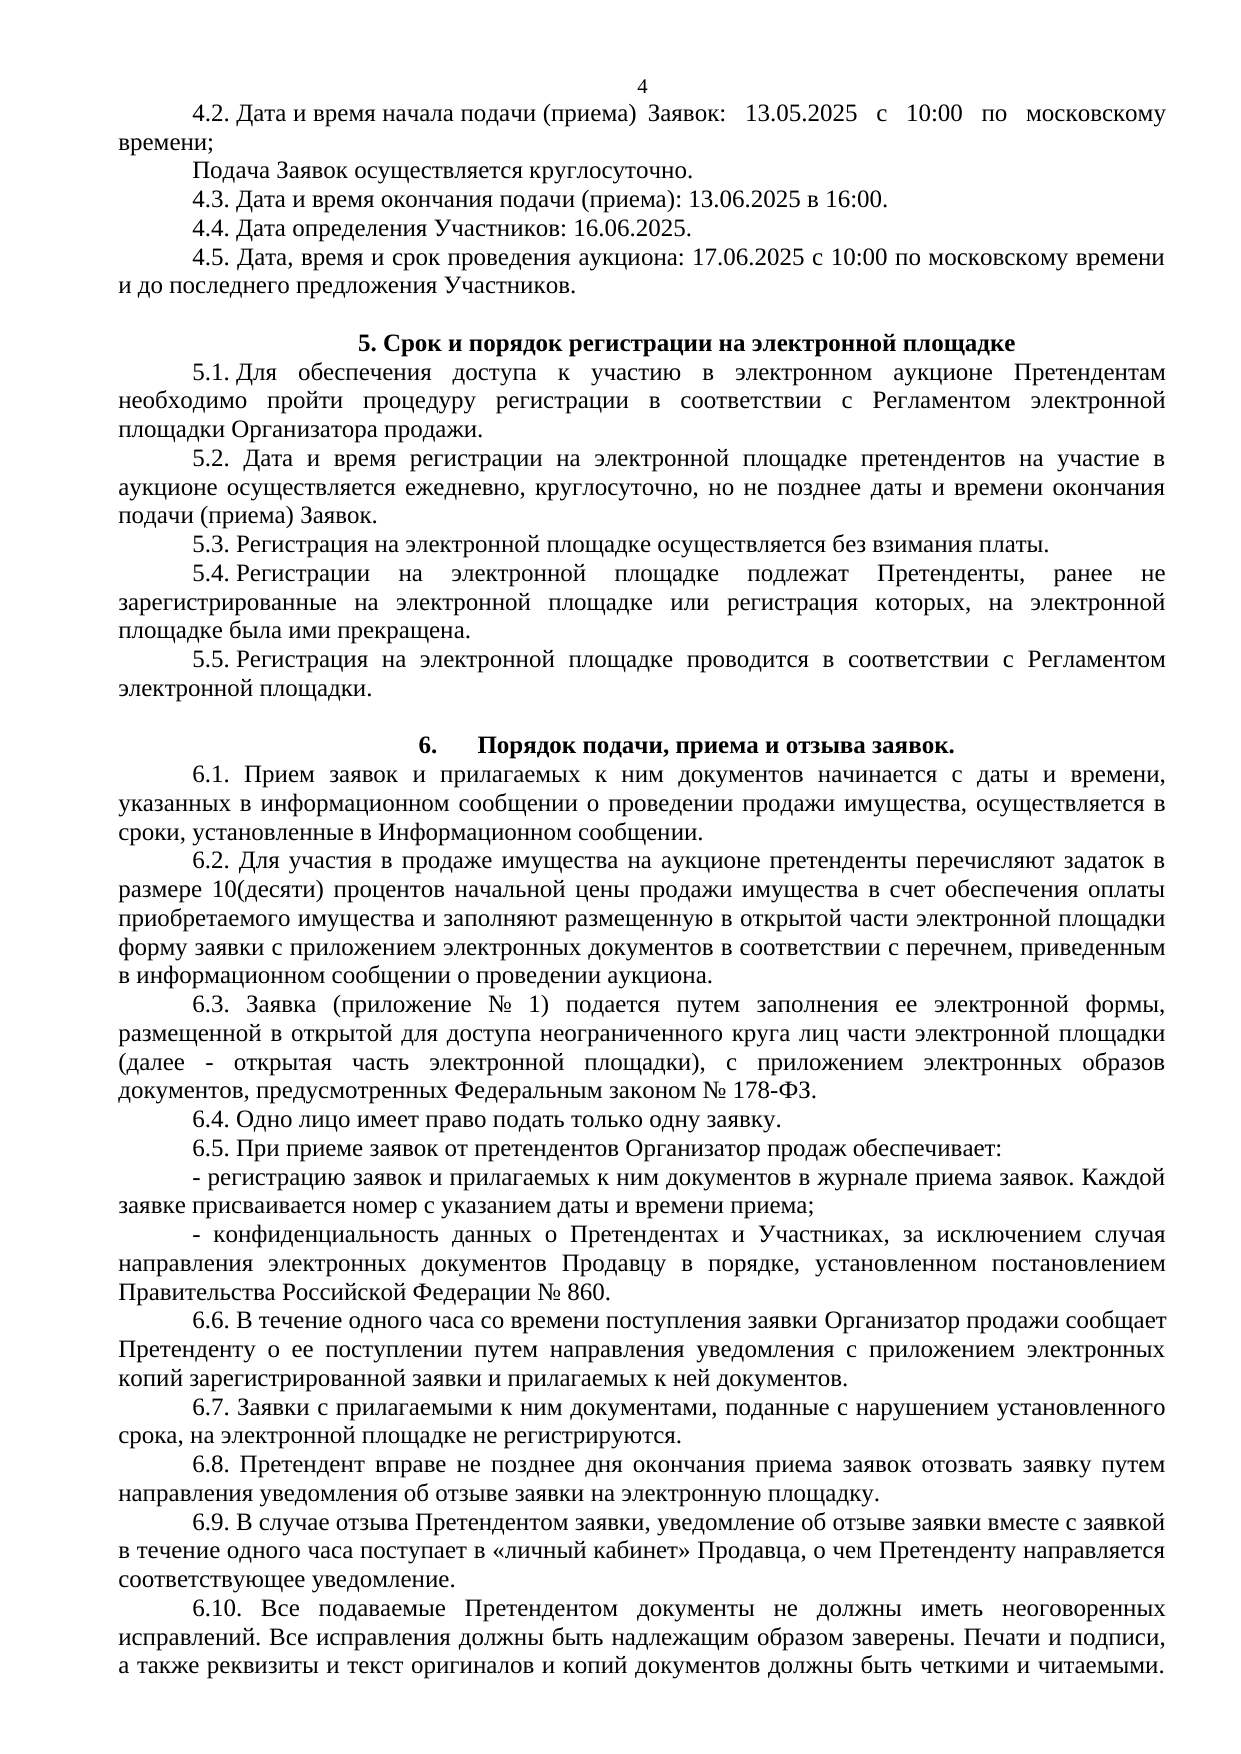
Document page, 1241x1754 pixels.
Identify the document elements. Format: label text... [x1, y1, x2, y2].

text 5.1. Для обеспечения доступа к участию в электронном аукционе Претендентам необходимо пройти процедуру регистрации в соответствии с Регламентом электронной площадки Организатора продажи. [118, 357, 1167, 443]
text - регистрацию заявок и прилагаемых к ним документов в журнале приема заявок. Каждой заявке присваивается номер с указанием даты и времени приема; [118, 1162, 1167, 1219]
text 5.2. Дата и время регистрации на электронной площадке претендентов на участие в аукционе осуществляется ежедневно, круглосуточно, но не позднее даты и времени окончания подачи (приема) Заявок. [118, 443, 1167, 529]
text 4.3. Дата и время окончания подачи (приема): 13.06.2025 в 16:00. [118, 184, 1167, 213]
text 5. Срок и порядок регистрации на электронной площадке [118, 328, 1167, 357]
text 6.8. Претендент вправе не позднее дня окончания приема заявок отозвать заявку путем направления уведомления об отзыве заявки на электронную площадку. [118, 1449, 1167, 1507]
text 4.5. Дата, время и срок проведения аукциона: 17.06.2025 с 10:00 по московскому времени и до последнего предложения Участников. [118, 242, 1167, 299]
text 6.9. В случае отзыва Претендентом заявки, уведомление об отзыве заявки вместе с заявкой в течение одного часа поступает в «личный кабинет» Продавца, о чем Претенденту направляется соответствующее уведомление. [118, 1507, 1167, 1593]
text 6.2. Для участия в продаже имущества на аукционе претенденты перечисляют задаток в размере 10(десяти) процентов начальной цены продажи имущества в счет обеспечения оплаты приобретаемого имущества и заполняют размещенную в открытой части электронной площадки форму заявки с приложением электронных документов в соответствии с перечнем, приведенным в информационном сообщении о проведении аукциона. [118, 845, 1167, 989]
text Подача Заявок осуществляется круглосуточно. [118, 155, 1167, 184]
text 6.6. В течение одного часа со времени поступления заявки Организатор продажи сообщает Претенденту о ее поступлении путем направления уведомления с приложением электронных копий зарегистрированной заявки и прилагаемых к ней документов. [118, 1305, 1167, 1392]
text 4.4. Дата определения Участников: 16.06.2025. [118, 213, 1167, 242]
text 6.1. Прием заявок и прилагаемых к ним документов начинается с даты и времени, указанных в информационном сообщении о проведении продажи имущества, осуществляется в сроки, установленные в Информационном сообщении. [118, 759, 1167, 845]
text - конфиденциальность данных о Претендентах и Участниках, за исключением случая направления электронных документов Продавцу в порядке, установленном постановлением Правительства Российской Федерации № 860. [118, 1219, 1167, 1305]
text 5.4. Регистрации на электронной площадке подлежат Претенденты, ранее не зарегистрированные на электронной площадке или регистрация которых, на электронной площадке была ими прекращена. [118, 558, 1167, 644]
text 4.2. Дата и время начала подачи (приема) Заявок: 13.05.2025 с 10:00 по московскому времени; [118, 98, 1167, 155]
text 5.3. Регистрация на электронной площадке осуществляется без взимания платы. [118, 529, 1167, 558]
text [118, 1593, 1167, 1679]
text 6.4. Одно лицо имеет право подать только одну заявку. [118, 1104, 1167, 1133]
text 5.5. Регистрация на электронной площадке проводится в соответствии с Регламентом электронной площадки. [118, 644, 1167, 702]
text 6.5. При приеме заявок от претендентов Организатор продаж обеспечивает: [118, 1133, 1167, 1162]
text 6.3. Заявка (приложение № 1) подается путем заполнения ее электронной формы, размещенной в открытой для доступа неограниченного круга лиц части электронной площадки (далее - открытая часть электронной площадки), с приложением электронных образов документов, предусмотренных Федеральным законом № 178-ФЗ. [118, 989, 1167, 1104]
text 6.7. Заявки с прилагаемыми к ним документами, поданные с нарушением установленного срока, на электронной площадке не регистрируются. [118, 1392, 1167, 1449]
list Порядок подачи, приема и отзыва заявок. [118, 730, 1167, 759]
